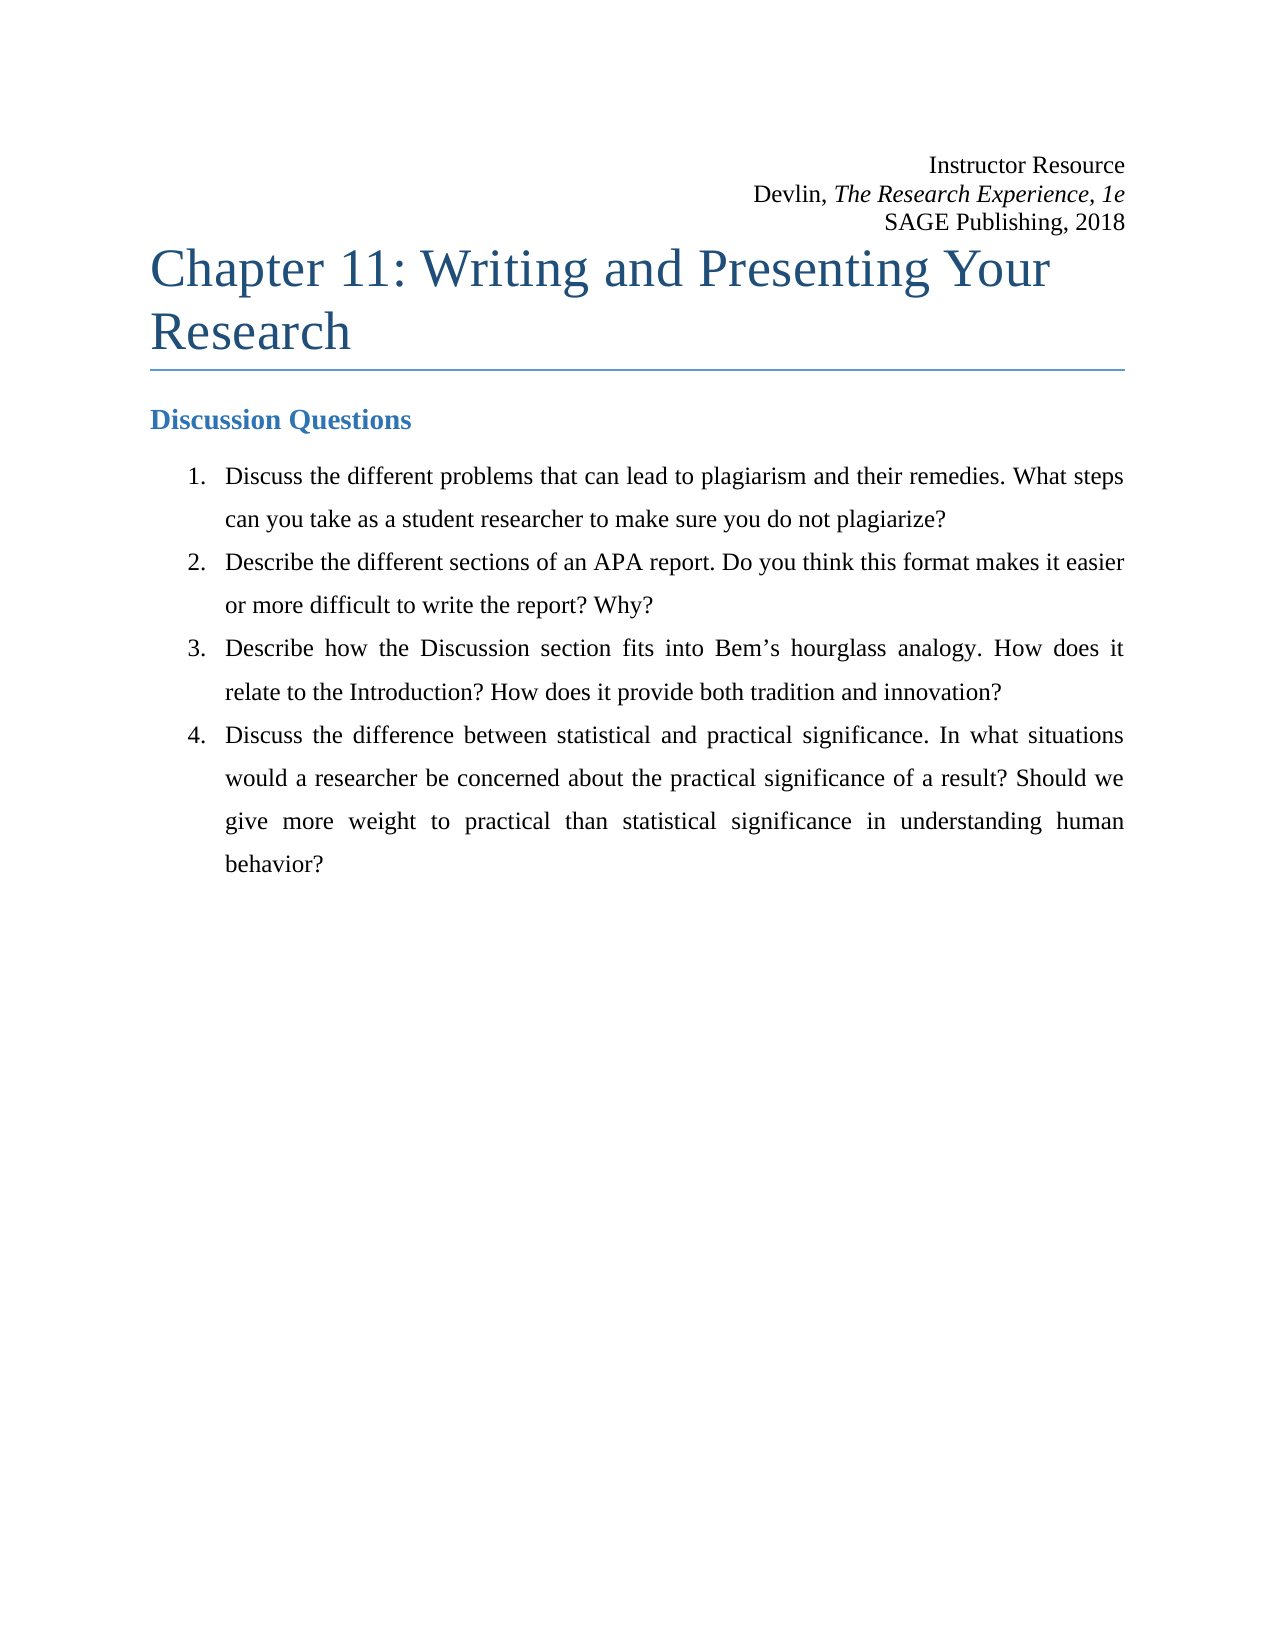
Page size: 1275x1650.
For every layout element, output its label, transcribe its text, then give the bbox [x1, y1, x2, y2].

title Chapter 11: Writing and Presenting Your Research [150, 236, 1125, 369]
subtitle Discussion Questions [150, 402, 1125, 436]
list 4. Discuss the difference between statistical and practical significance. In what situations would a researcher be concerned about the practical significance of a result? Should we give more weight to practical than statistical significance in understanding human behavior? [187, 720, 1125, 878]
list 3. Describe how the Discussion section fits into Bem’s hourglass analogy. How does it relate to the Introduction? How does it provide both tradition and innovation? [187, 633, 1125, 705]
list 2. Describe the different sections of an APA report. Do you think this format makes it easier or more difficult to write the report? Why? [187, 547, 1125, 619]
list 1. Discuss the different problems that can lead to plagiarism and their remedies. What steps can you take as a student researcher to make sure you do not plagiarize? [187, 461, 1125, 533]
